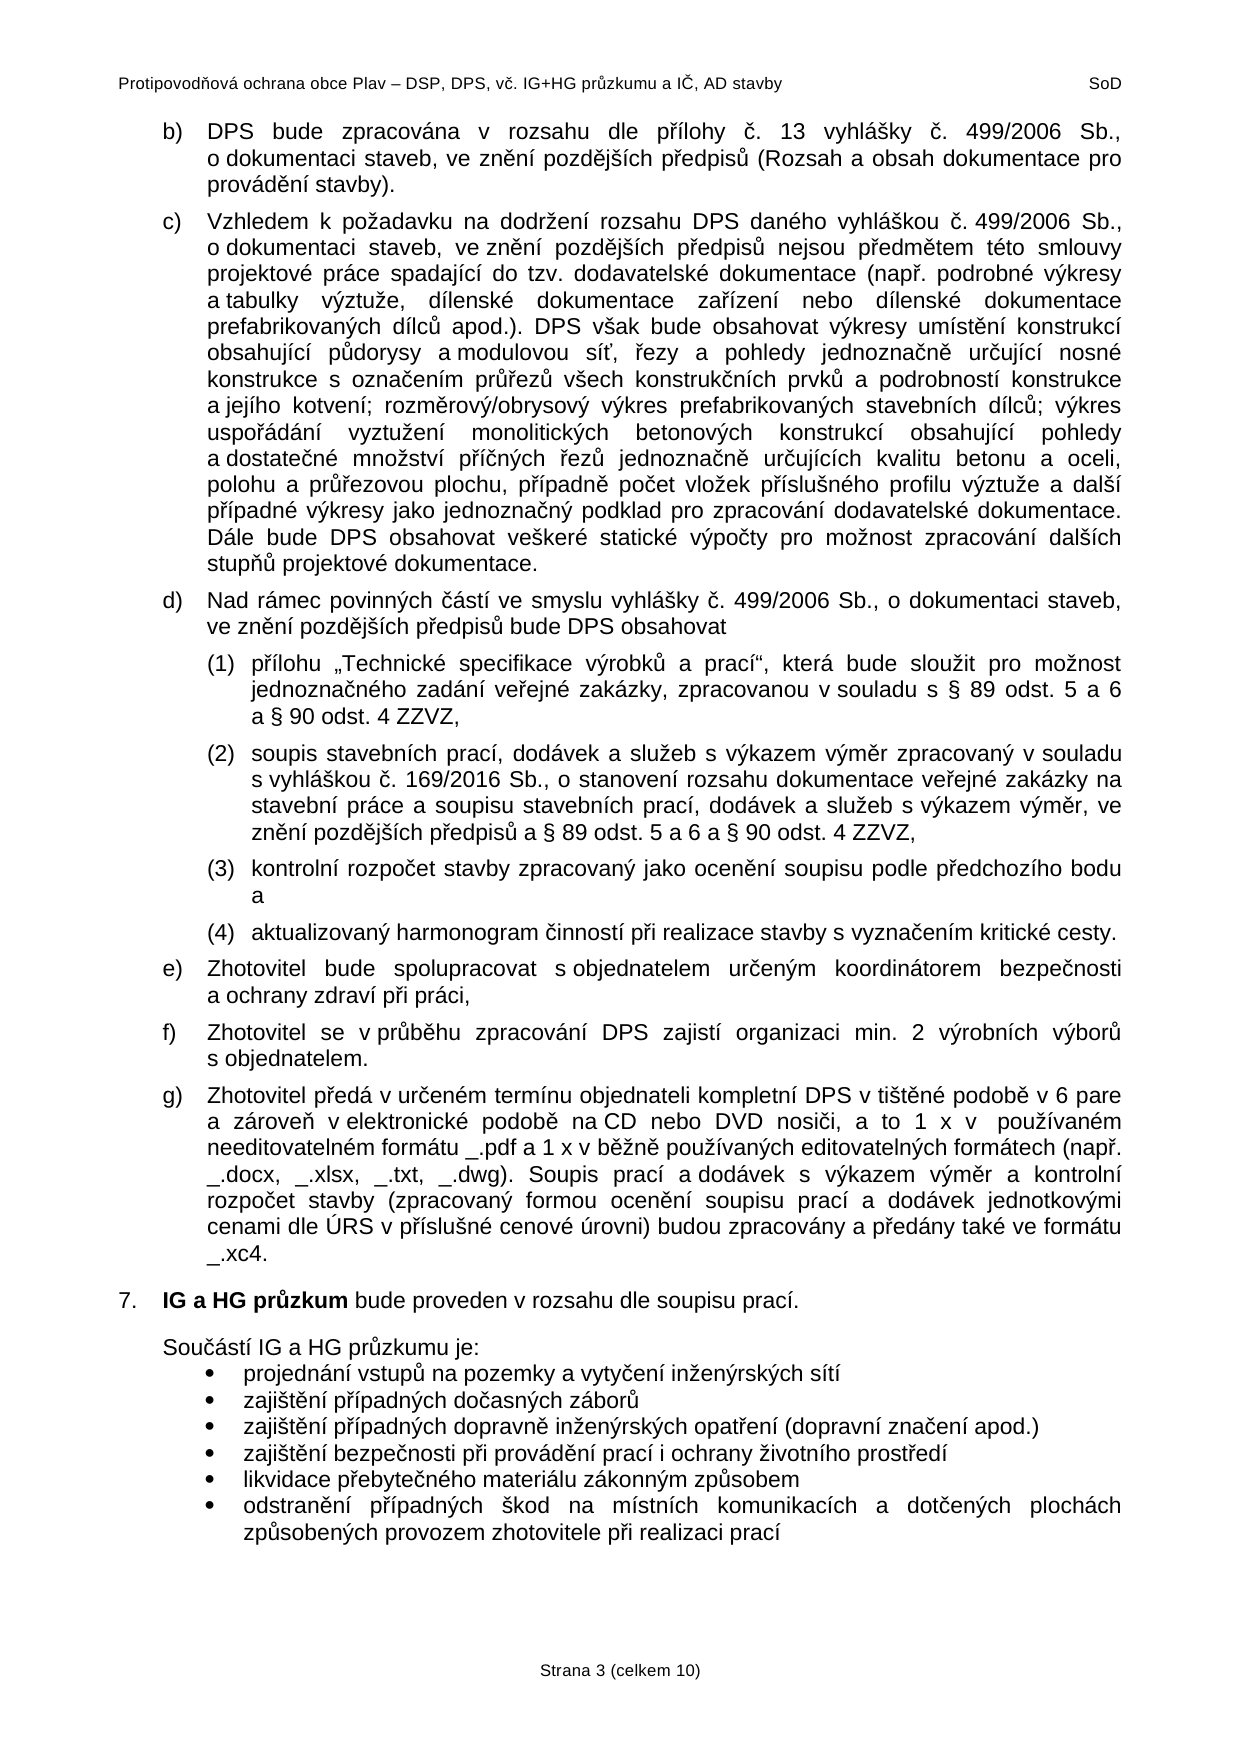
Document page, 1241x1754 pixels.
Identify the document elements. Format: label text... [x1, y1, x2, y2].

text Zhotovitel bude spolupracovat s objednatelem určeným koordinátorem bezpečnosti a ochrany zdraví při práci, [162, 955, 1122, 1008]
list zajištění bezpečnosti při provádění prací i ochrany životního prostředí [206, 1439, 1122, 1466]
text DPS bude zpracována v rozsahu dle přílohy č. 13 vyhlášky č. 499/2006 Sb., o dokumentaci staveb, ve znění pozdějších předpisů (Rozsah a obsah dokumentace pro provádění stavby). [162, 118, 1122, 197]
list zajištění případných dočasných záborů [206, 1387, 1122, 1413]
list likvidace přebytečného materiálu zákonným způsobem [206, 1466, 1122, 1492]
text Nad rámec povinných částí ve smyslu vyhlášky č. 499/2006 Sb., o dokumentaci staveb, ve znění pozdějších předpisů bude DPS obsahovat [162, 587, 1122, 640]
text Zhotovitel předá v určeném termínu objednateli kompletní DPS v tištěné podobě v 6 pare a zároveň v elektronické podobě na CD nebo DVD nosiči, a to 1 x v používaném needitovatelném formátu _.pdf a 1 x v běžně používaných editovatelných formátech (např. _.docx, _.xlsx, _.txt, _.dwg). Soupis prací a dodávek s výkazem výměr a kontrolní rozpočet stavby (zpracovaný formou ocenění soupisu prací a dodávek jednotkovými cenami dle ÚRS v příslušné cenové úrovni) budou zpracovány a předány také ve formátu _.xc4. [162, 1082, 1122, 1266]
text Vzhledem k požadavku na dodržení rozsahu DPS daného vyhláškou č. 499/2006 Sb., o dokumentaci staveb, ve znění pozdějších předpisů nejsou předmětem této smlouvy projektové práce spadající do tzv. dodavatelské dokumentace (např. podrobné výkresy a tabulky výztuže, dílenské dokumentace zařízení nebo dílenské dokumentace prefabrikovaných dílců apod.). DPS však bude obsahovat výkresy umístění konstrukcí obsahující půdorysy a modulovou síť, řezy a pohledy jednoznačně určující nosné konstrukce s označením průřezů všech konstrukčních prvků a podrobností konstrukce a jejího kotvení; rozměrový/obrysový výkres prefabrikovaných stavebních dílců; výkres uspořádání vyztužení monolitických betonových konstrukcí obsahující pohledy a dostatečné množství příčných řezů jednoznačně určujících kvalitu betonu a oceli, polohu a průřezovou plochu, případně počet vložek příslušného profilu výztuže a další případné výkresy jako jednoznačný podklad pro zpracování dodavatelské dokumentace. Dále bude DPS obsahovat veškeré statické výpočty pro možnost zpracování dalších stupňů projektové dokumentace. [162, 208, 1122, 577]
text IG a HG průzkum bude proveden v rozsahu dle soupisu prací. [118, 1287, 1122, 1313]
list odstranění případných škod na místních komunikacích a dotčených plochách způsobených provozem zhotovitele při realizaci prací [206, 1492, 1122, 1545]
text aktualizovaný harmonogram činností při realizace stavby s vyznačením kritické cesty. [207, 918, 1122, 945]
text přílohu „Technické specifikace výrobků a prací“, která bude sloužit pro možnost jednoznačného zadání veřejné zakázky, zpracovanou v souladu s § 89 odst. 5 a 6 a § 90 odst. 4 ZZVZ, [207, 650, 1122, 729]
list zajištění případných dopravně inženýrských opatření (dopravní značení apod.) [206, 1413, 1122, 1439]
text kontrolní rozpočet stavby zpracovaný jako ocenění soupisu podle předchozího bodu a [207, 855, 1122, 908]
text soupis stavebních prací, dodávek a služeb s výkazem výměr zpracovaný v souladu s vyhláškou č. 169/2016 Sb., o stanovení rozsahu dokumentace veřejné zakázky na stavební práce a soupisu stavebních prací, dodávek a služeb s výkazem výměr, ve znění pozdějších předpisů a § 89 odst. 5 a 6 a § 90 odst. 4 ZZVZ, [207, 739, 1122, 845]
text Zhotovitel se v průběhu zpracování DPS zajistí organizaci min. 2 výrobních výborů s objednatelem. [162, 1018, 1122, 1071]
text Součástí IG a HG průzkumu je: [118, 1334, 1122, 1360]
list projednání vstupů na pozemky a vytyčení inženýrských sítí [206, 1360, 1122, 1387]
